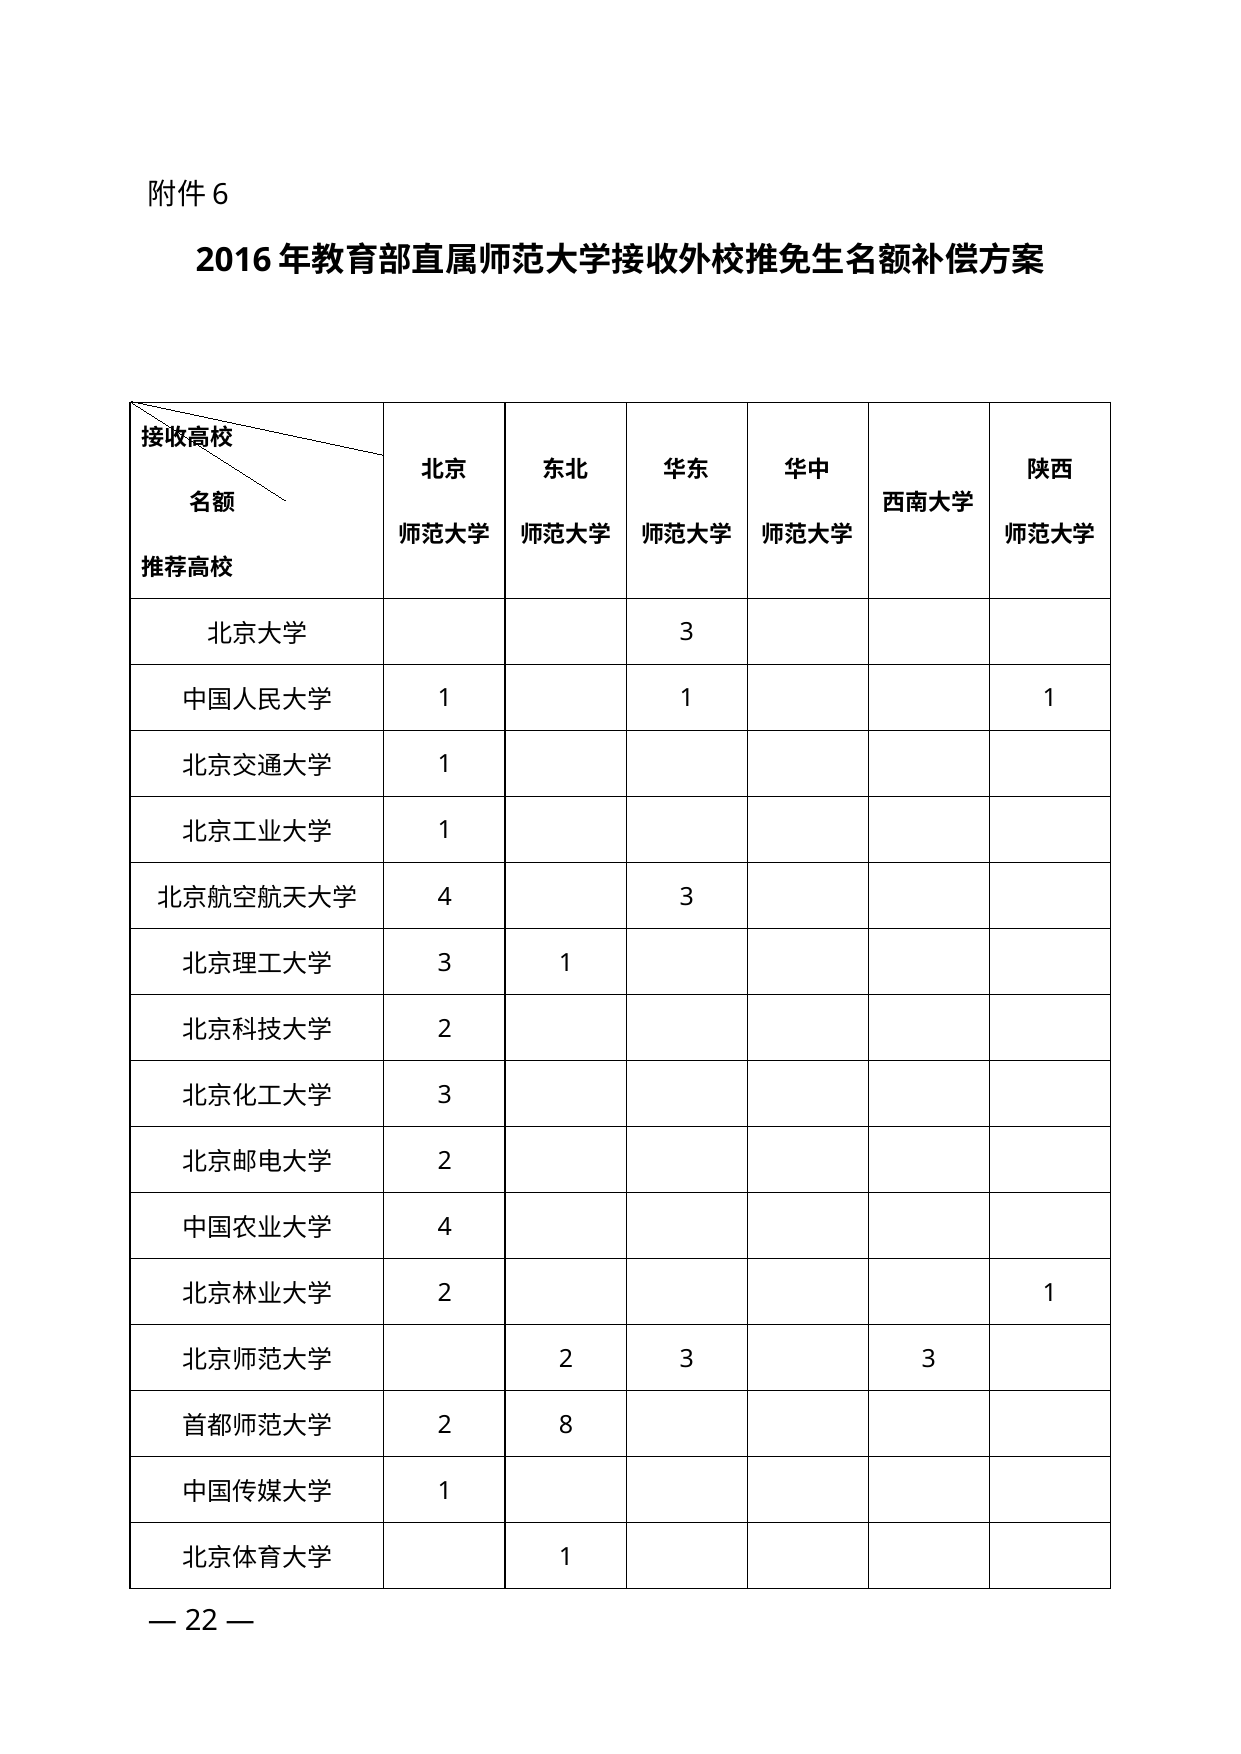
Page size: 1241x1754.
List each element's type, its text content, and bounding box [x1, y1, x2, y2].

table_cell [990, 1193, 1110, 1258]
table_cell 首都师范大学 [131, 1391, 383, 1456]
table_cell [627, 1259, 747, 1324]
table_header 华中 师范大学 [748, 403, 868, 598]
table_cell 3 [627, 1325, 747, 1390]
table_cell [990, 599, 1110, 664]
table_cell [627, 1523, 747, 1588]
table_cell [748, 1193, 868, 1258]
table_cell [506, 1061, 626, 1126]
table_cell [990, 929, 1110, 994]
table_cell 1 [990, 1259, 1110, 1324]
table_cell [627, 995, 747, 1060]
table_cell 3 [869, 1325, 989, 1390]
table_cell 北京大学 [131, 599, 383, 664]
table_cell [869, 1127, 989, 1192]
table_cell [748, 797, 868, 862]
table_cell [748, 1061, 868, 1126]
table_cell 3 [627, 863, 747, 928]
table_cell [506, 1457, 626, 1522]
table_cell 2 [384, 1259, 504, 1324]
table_cell [990, 1457, 1110, 1522]
table_header 华东 师范大学 [627, 403, 747, 598]
table_cell [990, 863, 1110, 928]
table_cell [748, 1457, 868, 1522]
table_cell [506, 665, 626, 730]
table_cell 1 [506, 1523, 626, 1588]
table_cell [869, 797, 989, 862]
table_cell 8 [506, 1391, 626, 1456]
table_header 东北 师范大学 [506, 403, 626, 598]
table_cell 3 [384, 1061, 504, 1126]
table_cell [990, 1391, 1110, 1456]
table_cell [384, 1325, 504, 1390]
table_cell 中国人民大学 [131, 665, 383, 730]
table_cell [748, 1325, 868, 1390]
table_cell [869, 1523, 989, 1588]
text 附件6 [148, 160, 1092, 225]
table_cell [506, 731, 626, 796]
text 2016年教育部直属师范大学接收外校推免生名额补偿方案 [148, 225, 1092, 290]
table_cell 北京科技大学 [131, 995, 383, 1060]
table_cell [506, 1127, 626, 1192]
table_cell [506, 599, 626, 664]
table_cell 3 [627, 599, 747, 664]
table_cell 2 [384, 995, 504, 1060]
table_cell [990, 995, 1110, 1060]
table_cell [748, 1523, 868, 1588]
table_cell [990, 1325, 1110, 1390]
table_cell 3 [384, 929, 504, 994]
table_cell [869, 599, 989, 664]
table_cell [627, 1127, 747, 1192]
table_cell 1 [384, 665, 504, 730]
table_cell [869, 995, 989, 1060]
table_cell [869, 665, 989, 730]
table_cell [627, 1391, 747, 1456]
table_cell [506, 1193, 626, 1258]
table_cell 北京理工大学 [131, 929, 383, 994]
table_cell [869, 1391, 989, 1456]
table_cell 4 [384, 863, 504, 928]
table_cell 北京航空航天大学 [131, 863, 383, 928]
table_cell [869, 731, 989, 796]
table_cell [748, 731, 868, 796]
table_cell [748, 995, 868, 1060]
table_cell [748, 665, 868, 730]
table_cell [869, 1457, 989, 1522]
table_cell [627, 797, 747, 862]
table_cell [384, 599, 504, 664]
table_cell [990, 1523, 1110, 1588]
table_cell [506, 797, 626, 862]
table_cell 中国农业大学 [131, 1193, 383, 1258]
table_cell [869, 1259, 989, 1324]
table_cell [627, 929, 747, 994]
table_cell 北京邮电大学 [131, 1127, 383, 1192]
table_cell [748, 1391, 868, 1456]
table_cell 北京林业大学 [131, 1259, 383, 1324]
table_header 陕西 师范大学 [990, 403, 1110, 598]
table_cell [506, 995, 626, 1060]
table_cell [748, 1259, 868, 1324]
table_cell 2 [384, 1391, 504, 1456]
table_cell [627, 1193, 747, 1258]
table_cell [748, 863, 868, 928]
table_header 北京 师范大学 [384, 403, 504, 598]
table_cell [748, 599, 868, 664]
table_cell [627, 1457, 747, 1522]
table_cell 1 [384, 731, 504, 796]
table_cell 1 [384, 1457, 504, 1522]
table_cell [748, 929, 868, 994]
table_cell 中国传媒大学 [131, 1457, 383, 1522]
table_cell 北京体育大学 [131, 1523, 383, 1588]
table_cell [627, 1061, 747, 1126]
table_cell 2 [506, 1325, 626, 1390]
table_cell [990, 797, 1110, 862]
table_cell [627, 731, 747, 796]
table_cell [384, 1523, 504, 1588]
table_cell 北京化工大学 [131, 1061, 383, 1126]
table_cell [869, 1061, 989, 1126]
table_cell 1 [627, 665, 747, 730]
table_cell [990, 1127, 1110, 1192]
table_cell 4 [384, 1193, 504, 1258]
table_cell [748, 1127, 868, 1192]
table_cell [990, 1061, 1110, 1126]
table_cell 1 [384, 797, 504, 862]
table_cell [990, 731, 1110, 796]
table_cell 2 [384, 1127, 504, 1192]
table_header 西南大学 [869, 403, 989, 598]
table_cell 北京交通大学 [131, 731, 383, 796]
table_cell [506, 1259, 626, 1324]
table_header 接收高校 名额 推荐高校 [131, 403, 383, 598]
table_cell [869, 1193, 989, 1258]
table_cell 北京师范大学 [131, 1325, 383, 1390]
table_cell [869, 929, 989, 994]
table_cell 北京工业大学 [131, 797, 383, 862]
table_cell 1 [506, 929, 626, 994]
table_cell [869, 863, 989, 928]
table_cell [506, 863, 626, 928]
table_cell 1 [990, 665, 1110, 730]
